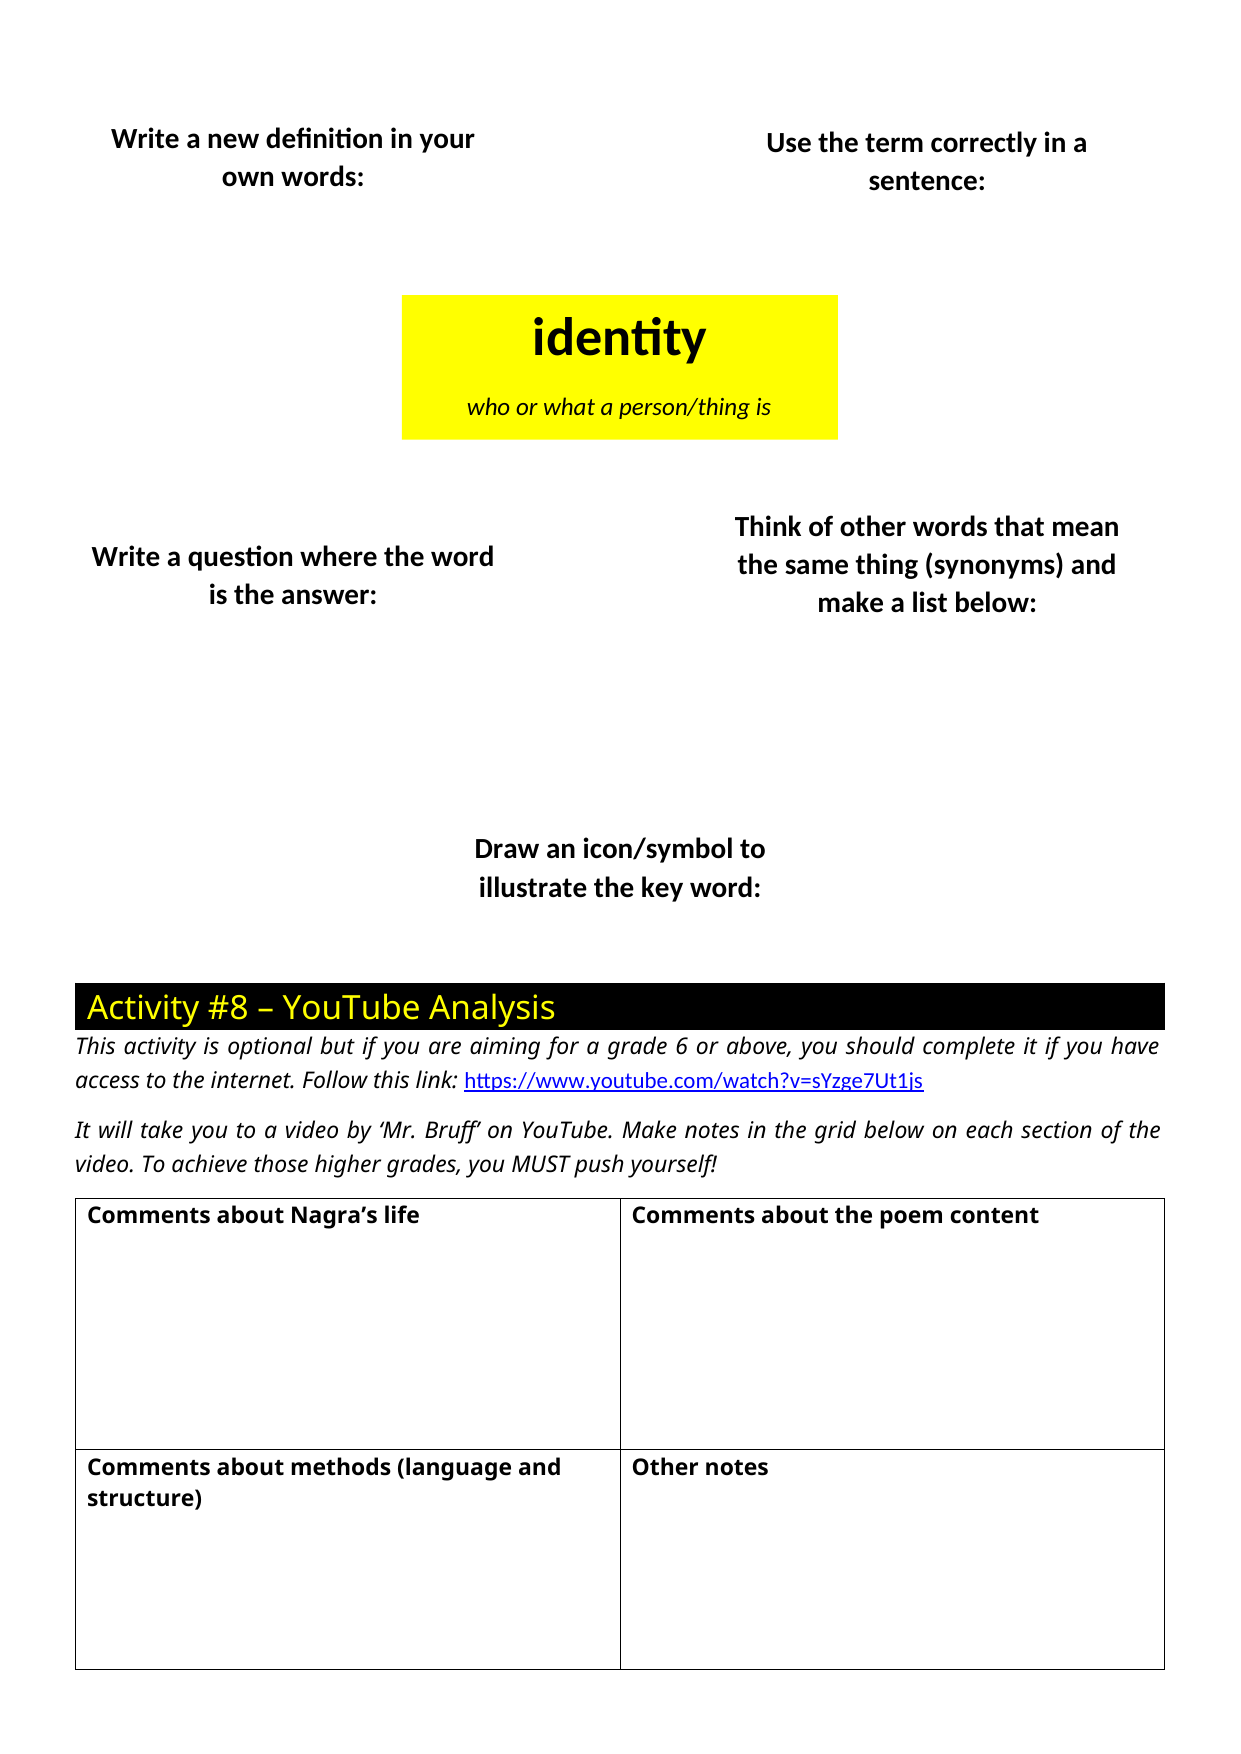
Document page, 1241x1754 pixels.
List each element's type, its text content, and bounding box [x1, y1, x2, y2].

table_header Comments about the poem content [621, 1199, 1164, 1449]
table_header Comments about Nagra’s life [76, 1199, 620, 1449]
table_cell Other notes [621, 1450, 1164, 1669]
text It will take you to a video by ‘Mr. Bruff’ on YouTube. Make notes in the grid below on each section of the video. To achieve those higher grades, you MUST push yourself! [75, 1114, 1165, 1179]
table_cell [76, 1450, 620, 1669]
table_header Activity #8 – YouTube Analysis [76, 984, 1164, 1029]
text This activity is optional but if you are aiming for a grade 6 or above, you should complete it if you have access to the internet. Follow this link: https://www.youtube.com/watch?v=sYzge7Ut1js [75, 1030, 1165, 1095]
